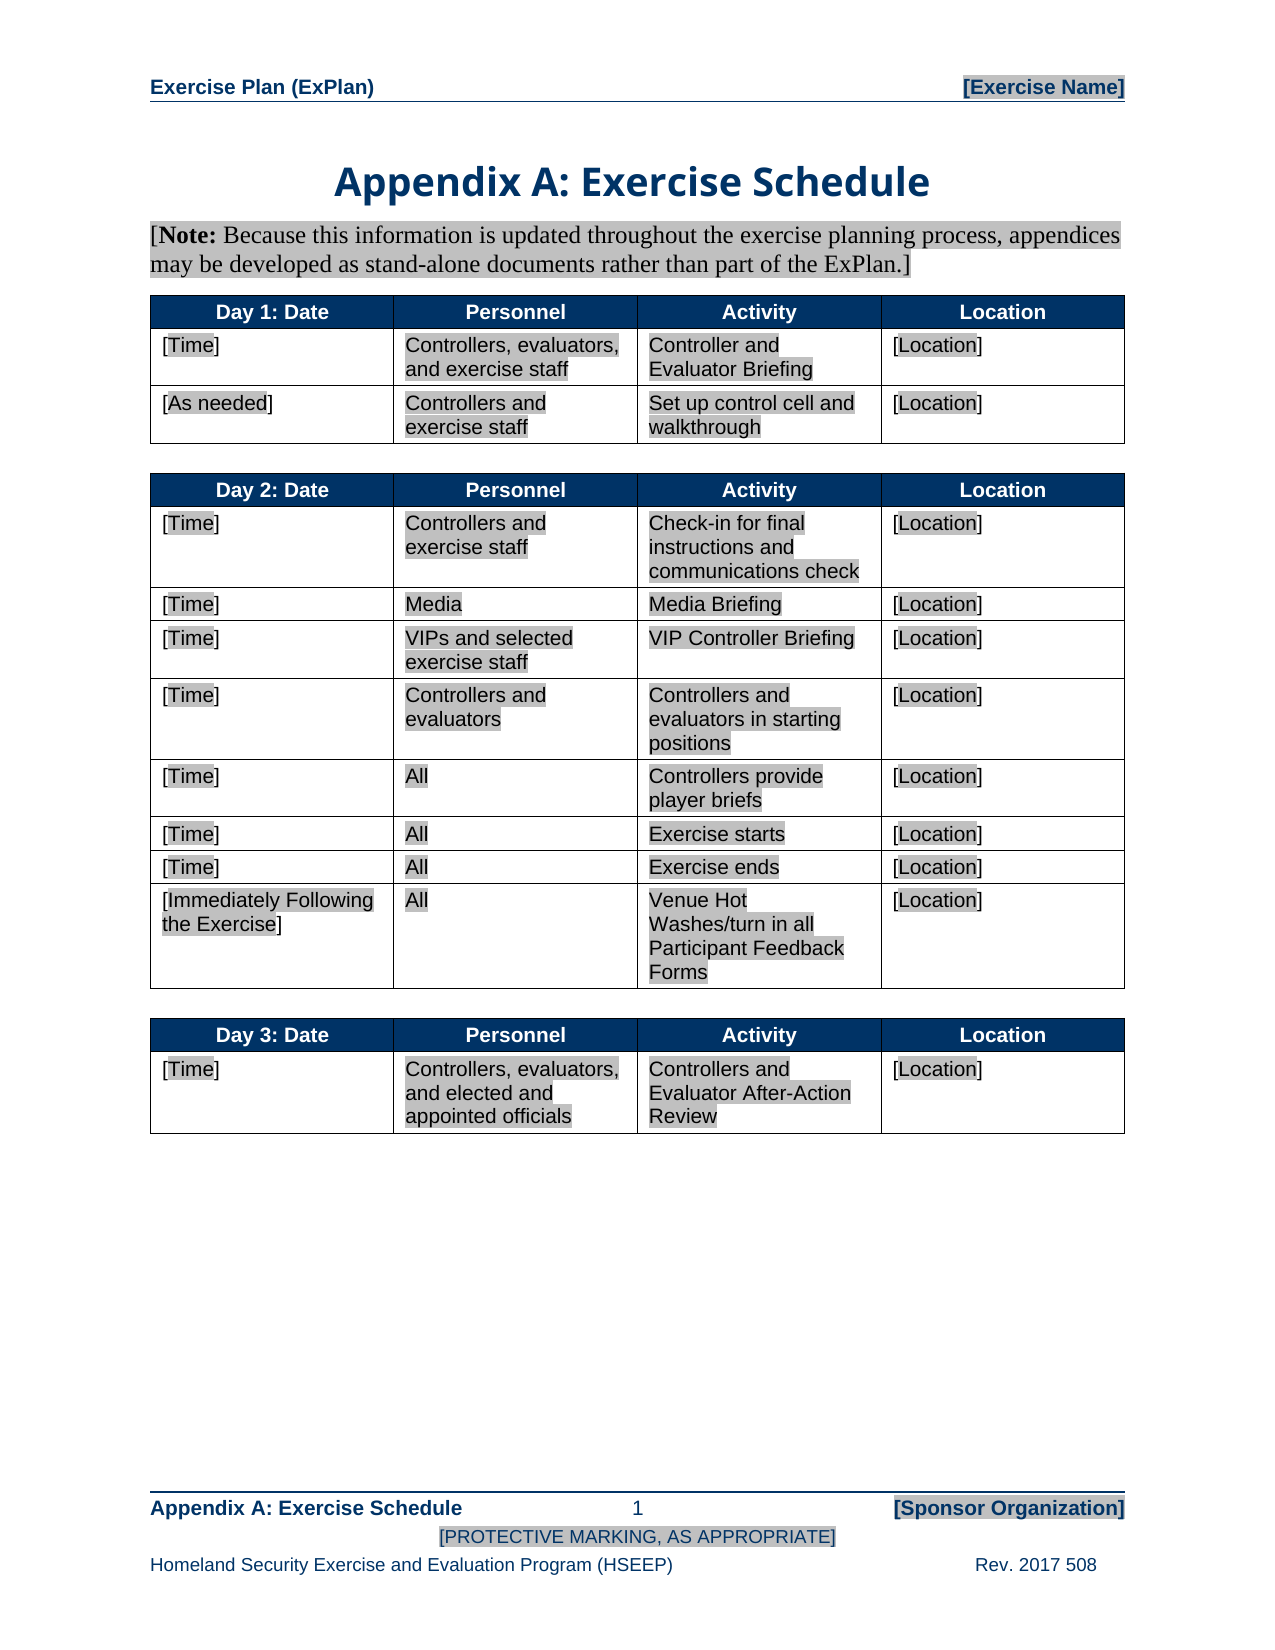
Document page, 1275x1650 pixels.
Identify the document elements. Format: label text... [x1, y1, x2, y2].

table_cell VIPs and selected exercise staff [394, 621, 637, 678]
table_cell All [394, 884, 637, 988]
table_cell Controllers, evaluators, and exercise staff [394, 329, 637, 385]
table_cell [Time] [151, 760, 393, 816]
table_cell [Location] [882, 851, 1124, 883]
table_cell [Immediately Following the Exercise] [151, 884, 393, 988]
table_cell [Location] [882, 760, 1124, 816]
table_cell [Time] [151, 588, 393, 620]
table_cell [Time] [151, 679, 393, 759]
table_header Day 3: Date [151, 1019, 393, 1051]
table_cell Controller and Evaluator Briefing [638, 329, 881, 385]
table_cell Exercise ends [638, 851, 881, 883]
table_cell [Location] [882, 329, 1124, 385]
table_cell Controllers and Evaluator After-Action Review [638, 1052, 881, 1132]
table_cell Controllers and exercise staff [394, 507, 637, 587]
table_cell Controllers and exercise staff [394, 386, 637, 443]
table_header Personnel [394, 1019, 637, 1051]
table_cell [Time] [151, 1052, 393, 1132]
table_header Activity [638, 474, 881, 506]
table_cell Set up control cell and walkthrough [638, 386, 881, 443]
table_header Day 1: Date [151, 296, 393, 328]
table_header Day 2: Date [151, 474, 393, 506]
table_cell Controllers provide player briefs [638, 760, 881, 816]
table_cell [Location] [882, 817, 1124, 849]
table_cell [Location] [882, 1052, 1124, 1132]
table_header Location [882, 1019, 1124, 1051]
table_cell [Location] [882, 507, 1124, 587]
table_header Location [882, 474, 1124, 506]
table_header Personnel [394, 296, 637, 328]
table_cell Media Briefing [638, 588, 881, 620]
subtitle Exercise Schedule [262, 154, 1125, 208]
table_cell [Time] [151, 851, 393, 883]
table_cell [Location] [882, 884, 1124, 988]
table_cell [Location] [882, 588, 1124, 620]
text [Note: Because this information is updated throughout the exercise planning process, appendices may be developed as stand-alone documents rather than part of the ExPlan.] [911, 221, 1125, 278]
table_cell [As needed] [151, 386, 393, 443]
table_header Location [882, 296, 1124, 328]
table_cell Exercise starts [638, 817, 881, 849]
table_cell [Time] [151, 817, 393, 849]
table_cell [Time] [151, 621, 393, 678]
table_header Personnel [394, 474, 637, 506]
table_cell [Location] [882, 679, 1124, 759]
table_cell All [394, 817, 637, 849]
table_cell Controllers and evaluators in starting positions [638, 679, 881, 759]
table_cell Check-in for final instructions and communications check [638, 507, 881, 587]
table_cell Controllers, evaluators, and elected and appointed officials [394, 1052, 637, 1132]
table_cell [Location] [882, 386, 1124, 443]
table_header Activity [638, 1019, 881, 1051]
table_cell All [394, 851, 637, 883]
table_header Activity [638, 296, 881, 328]
table_cell [Time] [151, 507, 393, 587]
table_cell Controllers and evaluators [394, 679, 637, 759]
table_cell All [394, 760, 637, 816]
table_cell [Time] [151, 329, 393, 385]
table_cell Media [394, 588, 637, 620]
table_cell Venue Hot Washes/turn in all Participant Feedback Forms [638, 884, 881, 988]
table_cell VIP Controller Briefing [638, 621, 881, 678]
table_cell [Location] [882, 621, 1124, 678]
